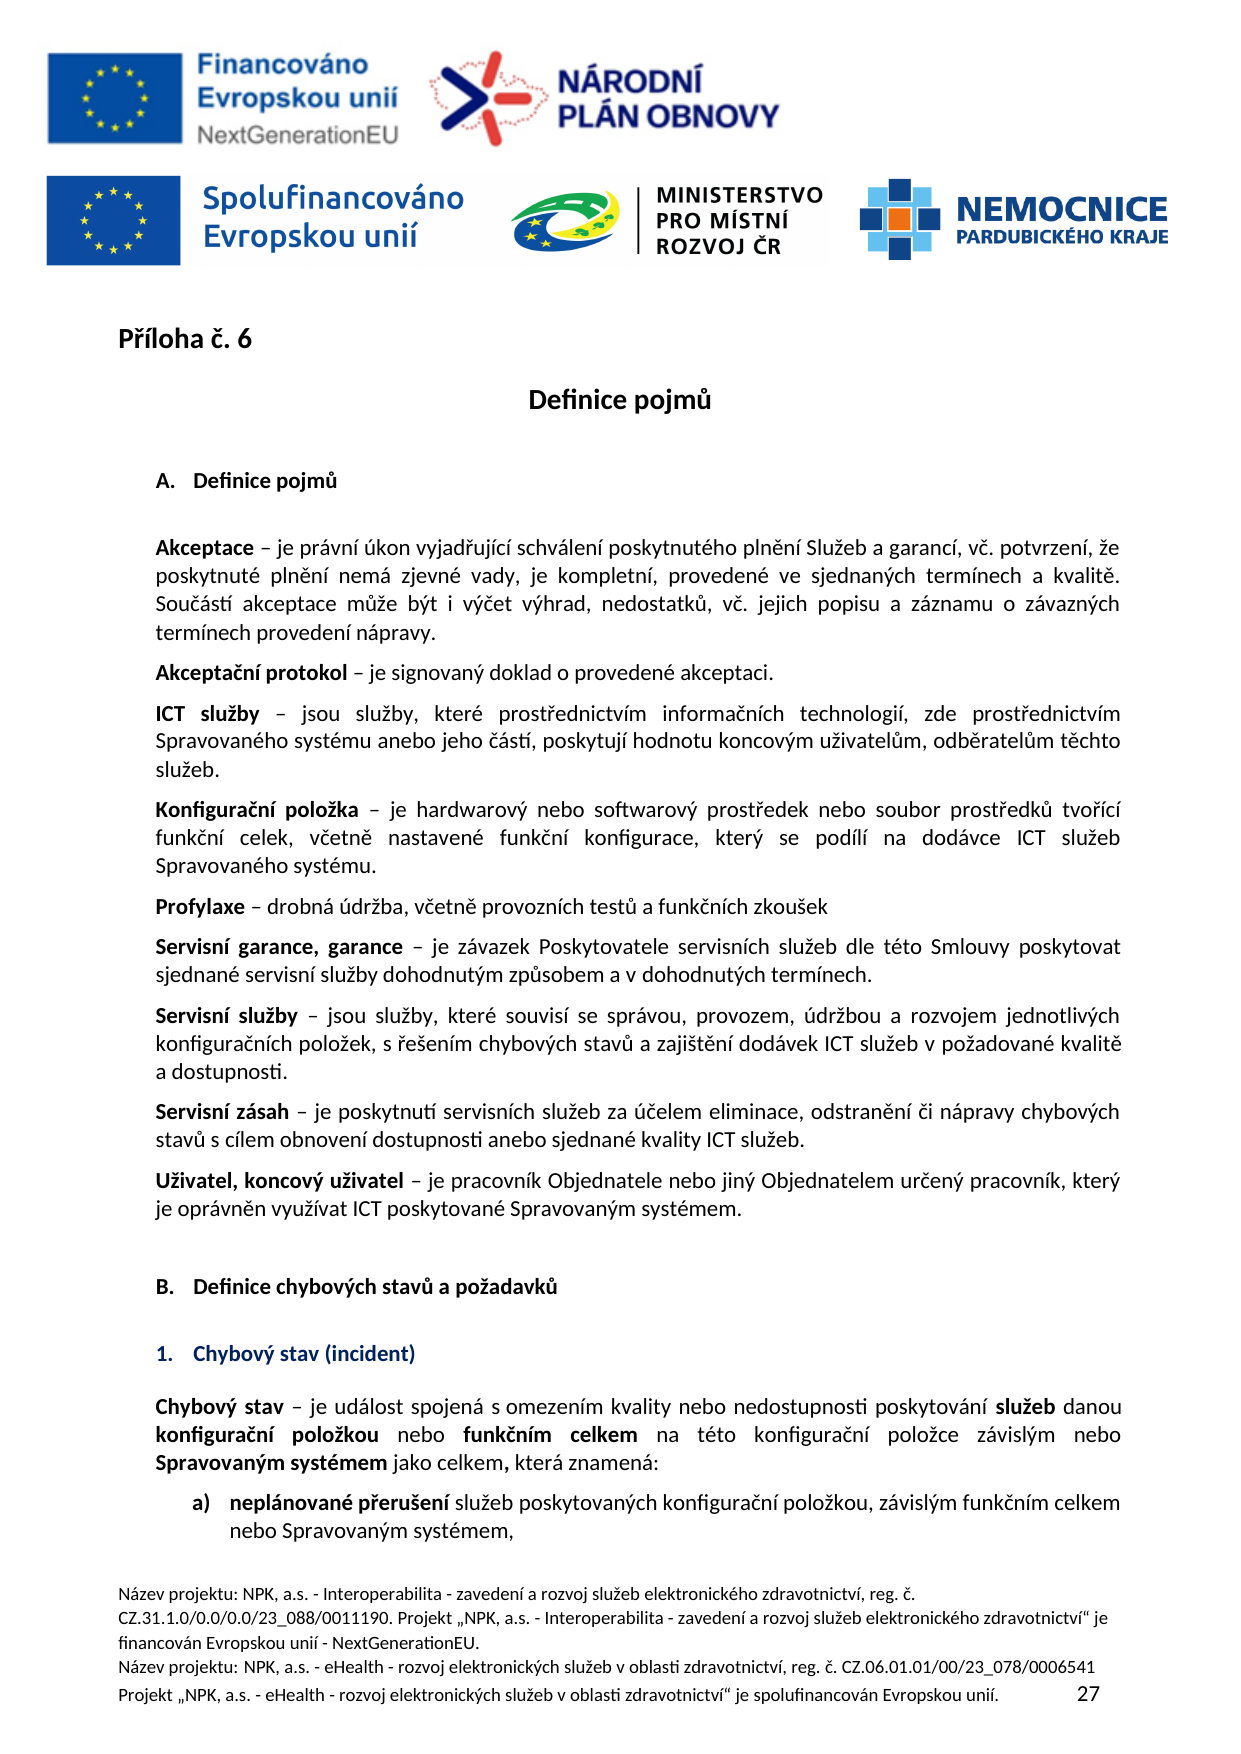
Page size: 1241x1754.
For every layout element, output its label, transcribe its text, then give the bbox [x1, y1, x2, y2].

list neplánované přerušení služeb poskytovaných konfigurační položkou, závislým funkčním celkem nebo Spravovaným systémem, [192, 1488, 1122, 1544]
subtitle Definice chybových stavů a požadavků [156, 1272, 1122, 1300]
list ICT služby – jsou služby, které prostřednictvím informačních technologií, zde prostřednictvím Spravovaného systému anebo jeho částí, poskytují hodnotu koncovým uživatelům, odběratelům těchto služeb. [155, 699, 1122, 783]
subtitle Definice pojmů [118, 381, 1122, 417]
list Akceptační protokol – je signovaný doklad o provedené akceptaci. [155, 658, 1122, 686]
subtitle Definice pojmů [156, 467, 1122, 494]
list Uživatel, koncový uživatel – je pracovník Objednatele nebo jiný Objednatelem určený pracovník, který je oprávněn využívat ICT poskytované Spravovaným systémem. [155, 1166, 1122, 1222]
subtitle Příloha č. 6 [118, 320, 1122, 356]
subtitle Chybový stav (incident) [156, 1339, 1122, 1367]
list Servisní zásah – je poskytnutí servisních služeb za účelem eliminace, odstranění či nápravy chybových stavů s cílem obnovení dostupnosti anebo sjednané kvality ICT služeb. [155, 1097, 1122, 1153]
list Chybový stav – je událost spojená s omezením kvality nebo nedostupnosti poskytování služeb danou konfigurační položkou nebo funkčním celkem na této konfigurační položce závislým nebo Spravovaným systémem jako celkem, která znamená: [155, 1392, 1122, 1476]
picture [858, 177, 1168, 261]
picture [38, 20, 800, 172]
picture [44, 173, 829, 268]
list Profylaxe – drobná údržba, včetně provozních testů a funkčních zkoušek [155, 892, 1122, 920]
list Konfigurační položka – je hardwarový nebo softwarový prostředek nebo soubor prostředků tvořící funkční celek, včetně nastavené funkční konfigurace, který se podílí na dodávce ICT služeb Spravovaného systému. [155, 795, 1122, 879]
list Servisní garance, garance – je závazek Poskytovatele servisních služeb dle této Smlouvy poskytovat sjednané servisní služby dohodnutým způsobem a v dohodnutých termínech. [155, 932, 1122, 988]
list Servisní služby – jsou služby, které souvisí se správou, provozem, údržbou a rozvojem jednotlivých konfiguračních položek, s řešením chybových stavů a zajištění dodávek ICT služeb v požadované kvalitě a dostupnosti. [155, 1001, 1122, 1085]
list Akceptace – je právní úkon vyjadřující schválení poskytnutého plnění Služeb a garancí, vč. potvrzení, že poskytnuté plnění nemá zjevné vady, je kompletní, provedené ve sjednaných termínech a kvalitě. Součástí akceptace může být i výčet výhrad, nedostatků, vč. jejich popisu a záznamu o závazných termínech provedení nápravy. [155, 533, 1122, 646]
